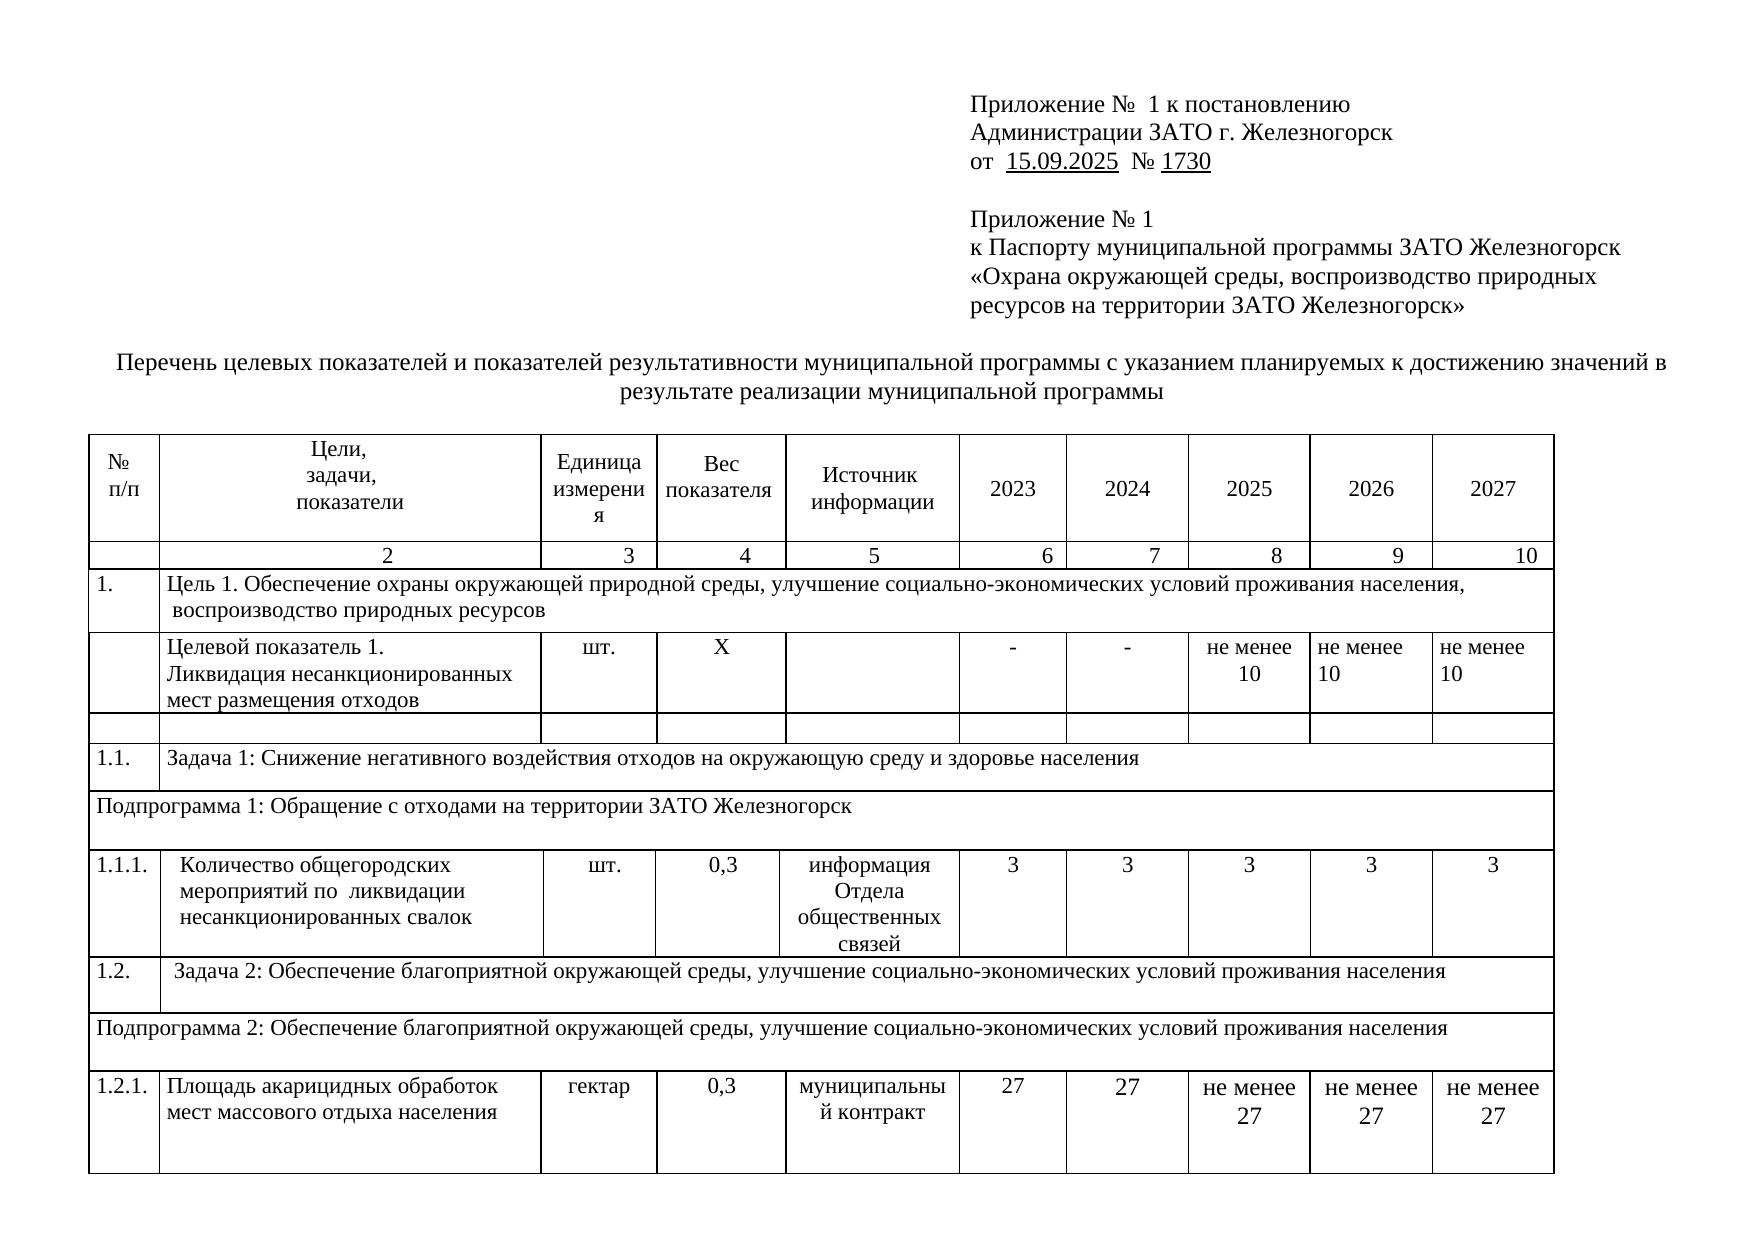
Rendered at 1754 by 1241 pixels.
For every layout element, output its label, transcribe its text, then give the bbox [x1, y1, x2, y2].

table_cell не менее 27 [1311, 1072, 1432, 1172]
table_cell 3 [1189, 851, 1310, 956]
table_cell Подпрограмма 2: Обеспечение благоприятной окружающей среды, улучшение социально-экономических условий проживания населения [90, 1014, 1553, 1070]
table_cell - [1067, 633, 1188, 712]
table_cell [787, 633, 959, 712]
table_cell Целевой показатель 1. Ликвидация несанкционированных мест размещения отходов [160, 633, 540, 712]
table_cell гектар [542, 1072, 656, 1172]
table_cell 3 [1311, 851, 1432, 956]
table_cell 2 [160, 542, 540, 568]
table_header 2027 [1433, 435, 1553, 541]
table_cell 0,3 [658, 1072, 785, 1172]
table_cell [90, 633, 159, 712]
table_cell Задача 1: Снижение негативного воздействия отходов на окружающую среду и здоровье населения [160, 744, 1553, 790]
table_header № п/п [90, 435, 159, 541]
table_cell [160, 714, 540, 743]
table_cell 1.1.1. [90, 851, 160, 956]
table_cell не менее 10 [1433, 633, 1553, 712]
table_header 2024 [1067, 435, 1188, 541]
table_cell 4 [658, 542, 785, 568]
table_cell 6 [960, 542, 1066, 568]
table_header Вес показателя [658, 435, 785, 541]
table_cell 1.1. [90, 744, 159, 790]
table_cell 9 [1311, 542, 1432, 568]
table_cell Площадь акарицидных обработок мест массового отдыха населения [160, 1072, 540, 1172]
table_cell Количество общегородских мероприятий по ликвидации несанкционированных свалок [161, 851, 543, 956]
table_header 2025 [1189, 435, 1309, 541]
table_cell X [658, 633, 785, 712]
table_cell Подпрограмма 1: Обращение с отходами на территории ЗАТО Железногорск [90, 792, 1553, 849]
table_cell Задача 2: Обеспечение благоприятной окружающей среды, улучшение социально-экономических условий проживания населения [161, 958, 1553, 1012]
table_cell 3 [960, 851, 1066, 956]
text Администрации ЗАТО г. Железногорск [970, 117, 1695, 146]
table_cell [1433, 714, 1553, 743]
text Перечень целевых показателей и показателей результативности муниципальной программы с указанием планируемых к достижению значений в результате реализации муниципальной программы [89, 347, 1695, 405]
table_header 2023 [960, 435, 1066, 541]
table_cell 8 [1189, 542, 1309, 568]
table_cell [1067, 714, 1188, 743]
table_cell информация Отдела общественных связей [780, 851, 959, 956]
table_cell 1. [89, 570, 159, 632]
table_cell не менее 27 [1433, 1072, 1553, 1172]
table_cell - [960, 633, 1066, 712]
table_cell 0,3 [656, 851, 779, 956]
table_cell шт. [544, 851, 655, 956]
table_cell 1.2.1. [90, 1072, 159, 1172]
text Приложение № 1 к постановлению [970, 89, 1695, 117]
table_cell 7 [1067, 542, 1188, 568]
table_cell 27 [960, 1072, 1066, 1172]
table_cell [1311, 714, 1432, 743]
table_cell 10 [1433, 542, 1553, 568]
table_cell 27 [1067, 1072, 1188, 1172]
table_cell шт. [542, 633, 656, 712]
table_cell Цель 1. Обеспечение охраны окружающей природной среды, улучшение социально-экономических условий проживания населения, воспроизводство природных ресурсов [160, 570, 1553, 632]
table_cell 5 [787, 542, 959, 568]
table_header 2026 [1311, 435, 1432, 541]
table_cell не менее 10 [1311, 633, 1432, 712]
table_cell 1.2. [90, 958, 160, 1012]
table_cell 3 [542, 542, 656, 568]
table_cell [90, 542, 159, 568]
table_header Единица измерения [542, 435, 656, 541]
table_header Источник информации [787, 435, 959, 541]
table_cell не менее 10 [1189, 633, 1309, 712]
text Приложение № 1 [970, 204, 1695, 232]
text от 15.09.2025 № 1730 [970, 146, 1695, 175]
table_cell [960, 714, 1066, 743]
table_cell [90, 714, 159, 743]
table_cell 3 [1067, 851, 1188, 956]
table_cell 3 [1433, 851, 1553, 956]
table_cell [658, 714, 785, 743]
table_cell [542, 714, 656, 743]
table_cell [787, 714, 959, 743]
table_cell [1189, 714, 1309, 743]
text к Паспорту муниципальной программы ЗАТО Железногорск «Охрана окружающей среды, воспроизводство природных ресурсов на территории ЗАТО Железногорск» [970, 232, 1695, 319]
table_cell муниципальный контракт [787, 1072, 959, 1172]
table_header Цели, задачи, показатели [160, 435, 540, 541]
table_cell не менее 27 [1189, 1072, 1309, 1172]
